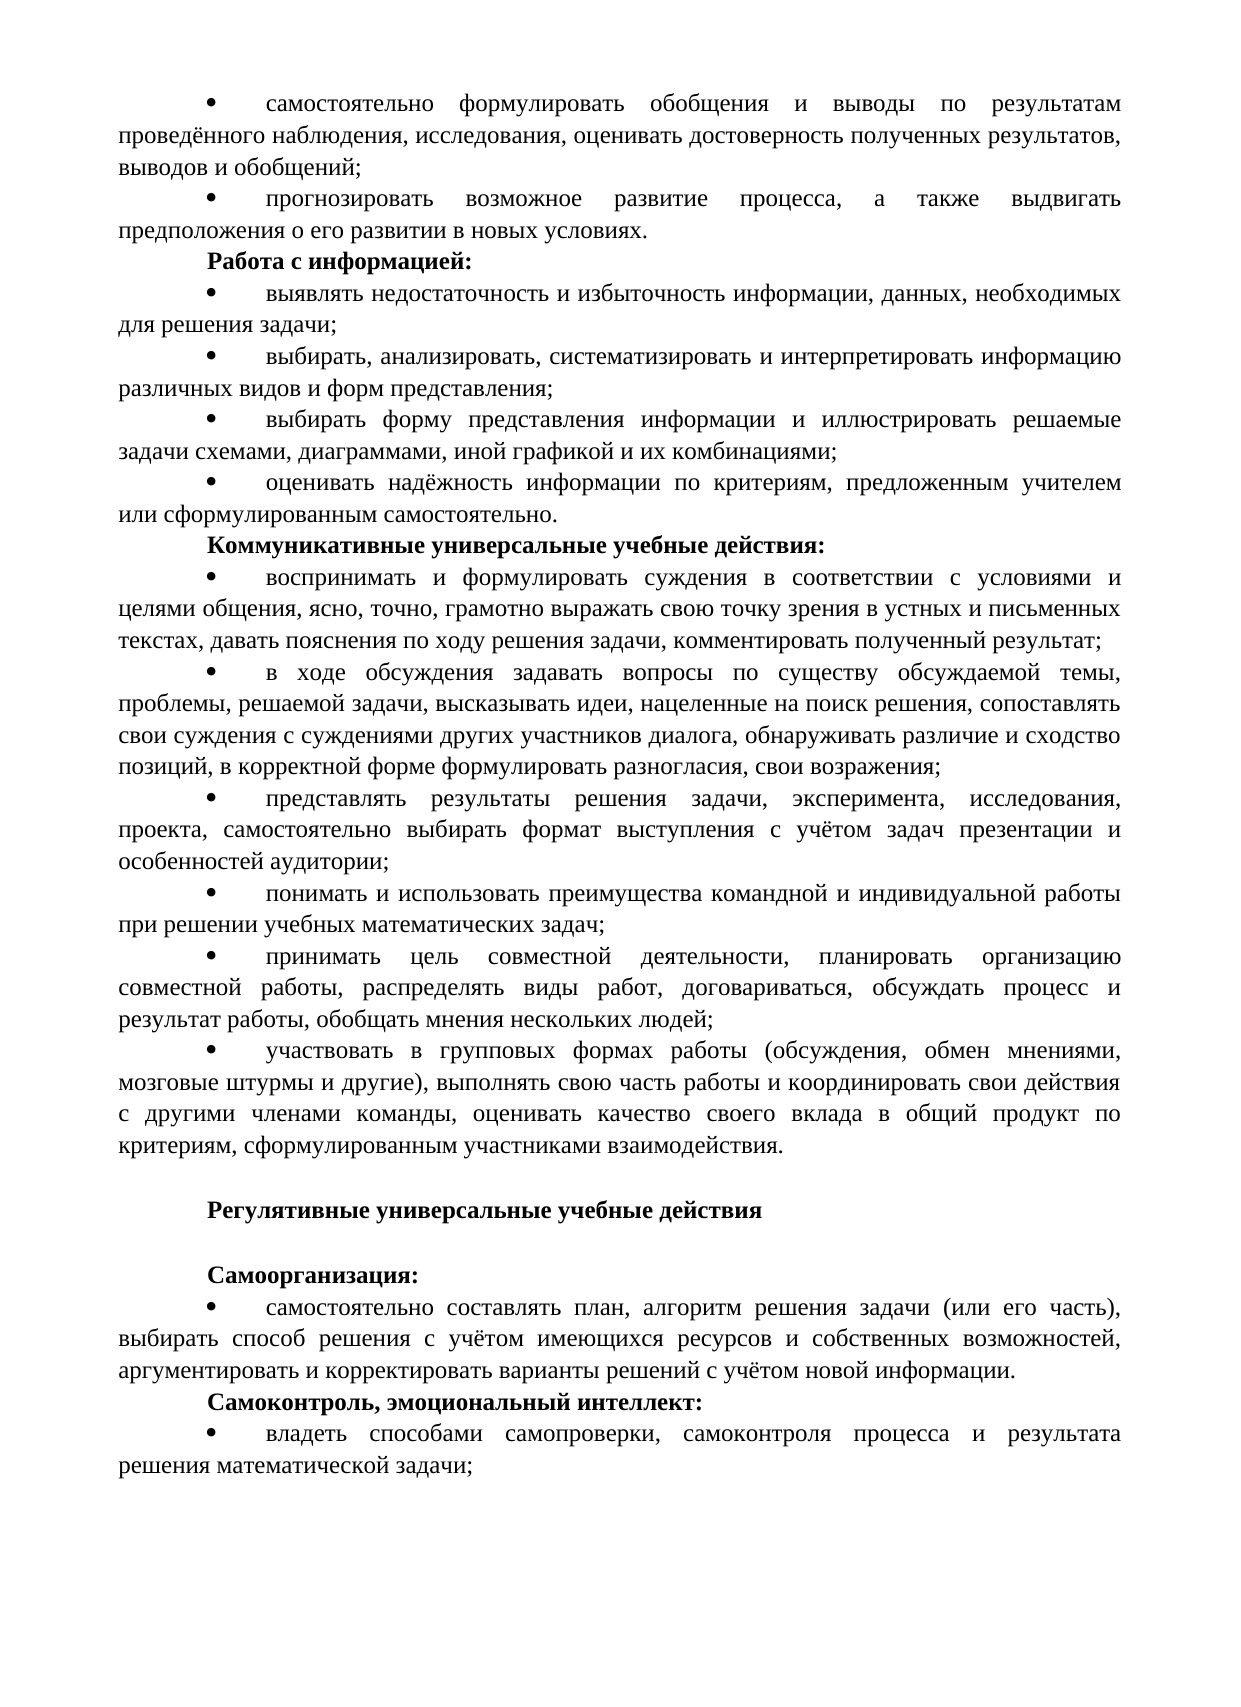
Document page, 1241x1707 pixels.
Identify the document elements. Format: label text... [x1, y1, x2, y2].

list выявлять недостаточность и избыточность информации, данных, необходимых для решения задачи; [118, 278, 1122, 338]
list представлять результаты решения задачи, эксперимента, исследования, проекта, самостоятельно выбирать формат выступления с учётом задач презентации и особенностей аудитории; [118, 783, 1122, 875]
list владеть способами самопроверки, самоконтроля процесса и результата решения математической задачи; [118, 1418, 1122, 1478]
list выбирать форму представления информации и иллюстрировать решаемые задачи схемами, диаграммами, иной графикой и их комбинациями; [118, 404, 1122, 464]
text Коммуникативные универсальные учебные действия: [118, 530, 1122, 559]
list выбирать, анализировать, систематизировать и интерпретировать информацию различных видов и форм представления; [118, 341, 1122, 401]
text Регулятивные универсальные учебные действия [118, 1195, 1122, 1224]
list в ходе обсуждения задавать вопросы по существу обсуждаемой темы, проблемы, решаемой задачи, высказывать идеи, нацеленные на поиск решения, сопоставлять свои суждения с суждениями других участников диалога, обнаруживать различие и сходство позиций, в корректной форме формулировать разногласия, свои возражения; [118, 657, 1122, 780]
list прогнозировать возможное развитие процесса, а также выдвигать предположения о его развитии в новых условиях. [118, 183, 1122, 243]
text Работа с информацией: [118, 246, 1122, 275]
text Самоконтроль, эмоциональный интеллект: [118, 1387, 1122, 1415]
list принимать цель совместной деятельности, планировать организацию совместной работы, распределять виды работ, договариваться, обсуждать процесс и результат работы, обобщать мнения нескольких людей; [118, 941, 1122, 1033]
list участвовать в групповых формах работы (обсуждения, обмен мнениями, мозговые штурмы и другие), выполнять свою часть работы и координировать свои действия с другими членами команды, оценивать качество своего вклада в общий продукт по критериям, сформулированным участниками взаимодействия. [118, 1035, 1122, 1159]
list воспринимать и формулировать суждения в соответствии с условиями и целями общения, ясно, точно, грамотно выражать свою точку зрения в устных и письменных текстах, давать пояснения по ходу решения задачи, комментировать полученный результат; [118, 562, 1122, 654]
list оценивать надёжность информации по критериям, предложенным учителем или сформулированным самостоятельно. [118, 467, 1122, 528]
text Самоорганизация: [118, 1260, 1122, 1289]
list самостоятельно формулировать обобщения и выводы по результатам проведённого наблюдения, исследования, оценивать достоверность полученных результатов, выводов и обобщений; [118, 88, 1122, 180]
list понимать и использовать преимущества командной и индивидуальной работы при решении учебных математических задач; [118, 878, 1122, 938]
list самостоятельно составлять план, алгоритм решения задачи (или его часть), выбирать способ решения с учётом имеющихся ресурсов и собственных возможностей, аргументировать и корректировать варианты решений с учётом новой информации. [118, 1292, 1122, 1384]
